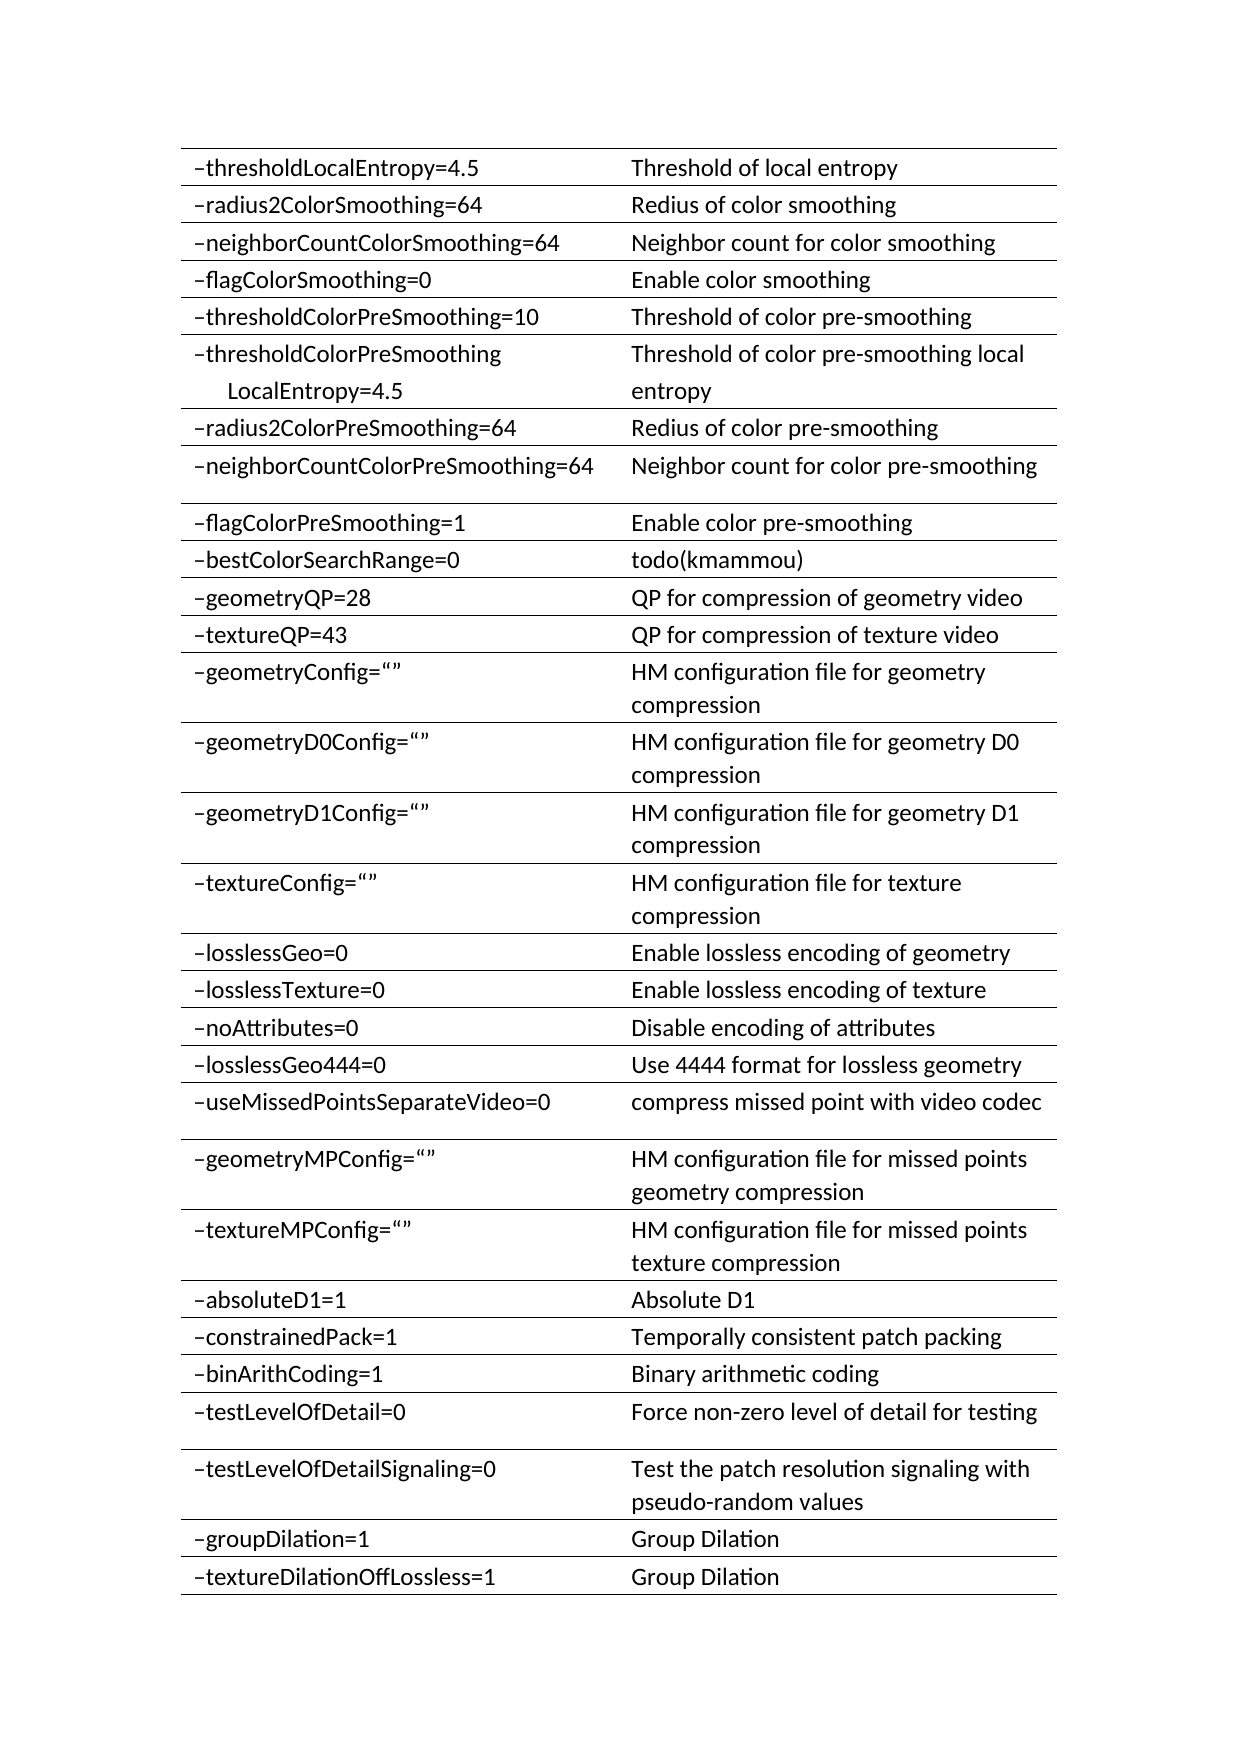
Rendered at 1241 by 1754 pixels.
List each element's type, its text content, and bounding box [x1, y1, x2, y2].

table_cell –radius2ColorSmoothing=64 [181, 186, 631, 222]
table_cell –testLevelOfDetailSignaling=0 [181, 1450, 631, 1519]
table_cell Threshold of local entropy [631, 149, 1057, 185]
table_cell –textureDilationOffLossless=1 [181, 1557, 631, 1593]
table_cell todo(kmammou) [631, 541, 1057, 577]
table_cell –thresholdColorPreSmoothing=10 [181, 298, 631, 334]
table_cell –useMissedPointsSeparateVideo=0 [181, 1083, 631, 1139]
table_cell –losslessTexture=0 [181, 971, 631, 1007]
table_cell Disable encoding of attributes [631, 1008, 1057, 1044]
table_cell Group Dilation [631, 1520, 1057, 1556]
table_cell –flagColorPreSmoothing=1 [181, 504, 631, 540]
table_cell –bestColorSearchRange=0 [181, 541, 631, 577]
table_cell compress missed point with video codec [631, 1083, 1057, 1139]
table_cell Neighbor count for color pre-smoothing [631, 446, 1057, 503]
table_cell HM configuration file for geometry D0 compression [631, 723, 1057, 792]
table_cell Neighbor count for color smoothing [631, 223, 1057, 259]
table_cell HM configuration file for missed points geometry compression [631, 1140, 1057, 1209]
table_cell HM configuration file for geometry D1 compression [631, 793, 1057, 862]
table_cell –neighborCountColorSmoothing=64 [181, 223, 631, 259]
table_cell –geometryMPConfig=“” [181, 1140, 631, 1209]
table_cell –geometryQP=28 [181, 578, 631, 614]
table_cell entropy [631, 371, 1057, 408]
table_cell –thresholdLocalEntropy=4.5 [181, 149, 631, 185]
table_cell –groupDilation=1 [181, 1520, 631, 1556]
table_cell HM configuration file for geometry compression [631, 653, 1057, 722]
table_cell –binArithCoding=1 [181, 1355, 631, 1391]
table_cell –thresholdColorPreSmoothing [181, 335, 631, 371]
table_cell Group Dilation [631, 1557, 1057, 1593]
table_cell –textureMPConfig=“” [181, 1210, 631, 1279]
table_cell –geometryD1Config=“” [181, 793, 631, 862]
table_cell Absolute D1 [631, 1281, 1057, 1317]
table_cell –testLevelOfDetail=0 [181, 1393, 631, 1449]
table_cell HM configuration file for texture compression [631, 864, 1057, 933]
table_cell –absoluteD1=1 [181, 1281, 631, 1317]
table_cell –textureConfig=“” [181, 864, 631, 933]
table_cell –losslessGeo444=0 [181, 1046, 631, 1082]
table_cell –geometryConfig=“” [181, 653, 631, 722]
table_cell Use 4444 format for lossless geometry [631, 1046, 1057, 1082]
table_cell –neighborCountColorPreSmoothing=64 [181, 446, 631, 503]
table_cell Redius of color pre-smoothing [631, 409, 1057, 445]
table_cell –constrainedPack=1 [181, 1318, 631, 1354]
table_cell Force non-zero level of detail for testing [631, 1393, 1057, 1449]
table_cell –textureQP=43 [181, 616, 631, 652]
table_cell HM configuration file for missed points texture compression [631, 1210, 1057, 1279]
table_cell –geometryD0Config=“” [181, 723, 631, 792]
table_cell Enable lossless encoding of geometry [631, 934, 1057, 970]
table_cell QP for compression of geometry video [631, 578, 1057, 614]
table_cell Test the patch resolution signaling with pseudo-random values [631, 1450, 1057, 1519]
table_cell –noAttributes=0 [181, 1008, 631, 1044]
table_cell –radius2ColorPreSmoothing=64 [181, 409, 631, 445]
table_cell LocalEntropy=4.5 [181, 371, 631, 408]
table_cell Binary arithmetic coding [631, 1355, 1057, 1391]
table_cell QP for compression of texture video [631, 616, 1057, 652]
table_cell Enable lossless encoding of texture [631, 971, 1057, 1007]
table_cell –flagColorSmoothing=0 [181, 261, 631, 297]
table_cell Temporally consistent patch packing [631, 1318, 1057, 1354]
table_cell Redius of color smoothing [631, 186, 1057, 222]
table_cell Enable color smoothing [631, 261, 1057, 297]
table_cell –losslessGeo=0 [181, 934, 631, 970]
table_cell Threshold of color pre-smoothing local [631, 335, 1057, 371]
table_cell Enable color pre-smoothing [631, 504, 1057, 540]
table_cell Threshold of color pre-smoothing [631, 298, 1057, 334]
